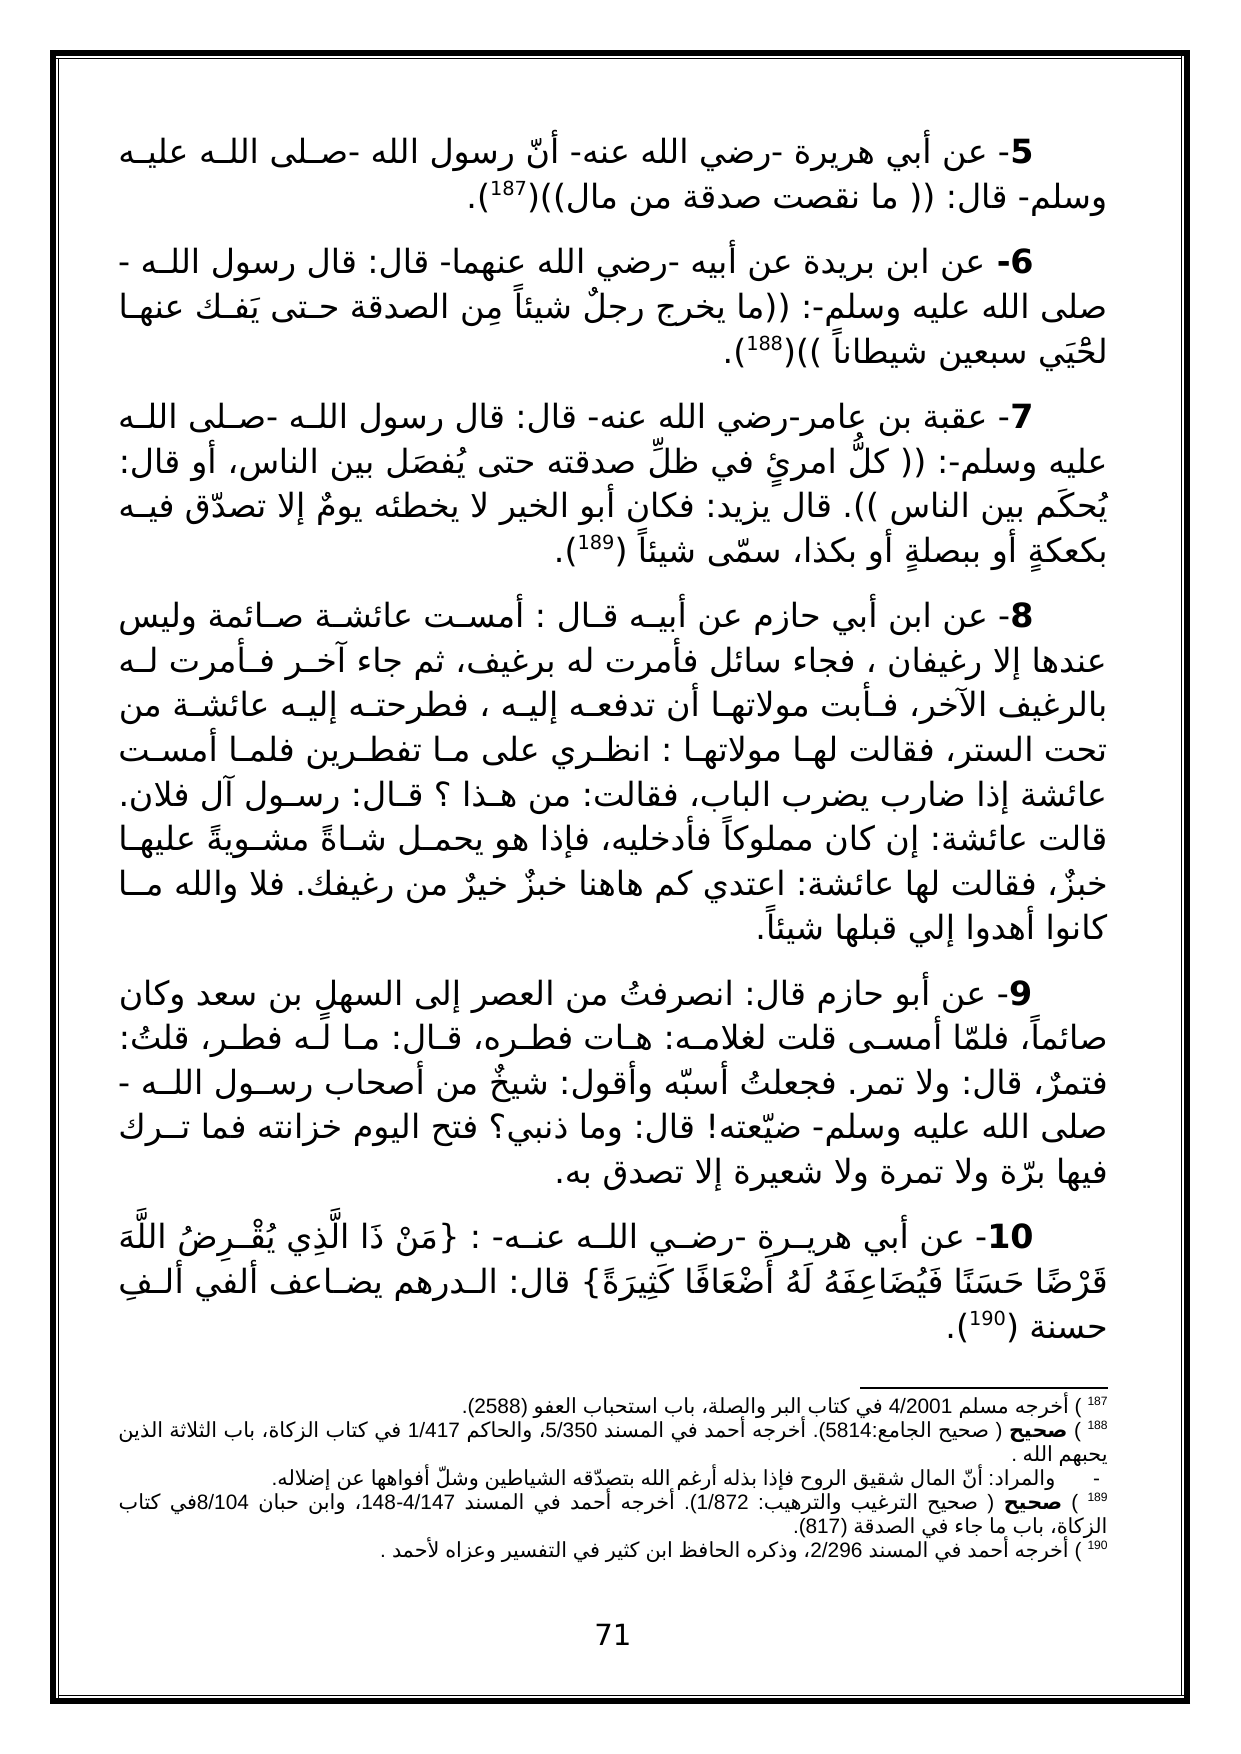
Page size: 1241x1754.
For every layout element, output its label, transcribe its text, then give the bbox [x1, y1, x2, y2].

text 7- عقبة بن عامر-رضي الله عنه- قال: قال رسول الله -صلى الله عليه وسلم-: (( كلُّ امرئٍ في ظلِّ صدقته حتى يُفصَل بين الناس، أو قال: يُحكَم بين الناس )). قال يزيد: فكان أبو الخير لا يخطئه يومٌ إلا تصدّق فيه بكعكةٍ أو ببصلةٍ أو بكذا، سمّى شيئاً (). [118, 397, 1107, 570]
text 10- عن أبي هريرة -رضي الله عنه- : {مَنْ ذَا الَّذِي يُقْرِضُ اللَّهَ قَرْضًا حَسَنًا فَيُضَاعِفَهُ لَهُ أَضْعَافًا كَثِيرَةً} قال: الدرهم يضاعف ألفي ألفِ حسنة (). [118, 1218, 1107, 1346]
text 9- عن أبو حازم قال: انصرفتُ من العصر إلى السهلٍ بن سعد وكان صائماً، فلمّا أمسى قلت لغلامه: هات فطره، قال: ما له فطر، قلتُ: فتمرٌ، قال: ولا تمر. فجعلتُ أسبّه وأقول: شيخٌ من أصحاب رسول الله -صلى الله عليه وسلم- ضيّعته! قال: وما ذنبي؟ فتح اليوم خزانته فما ترك فيها برّة ولا تمرة ولا شعيرة إلا تصدق به. [118, 974, 1107, 1191]
text 5- عن أبي هريرة -رضي الله عنه- أنّ رسول الله -صلى الله عليه وسلم- قال: (( ما نقصت صدقة من مال))(). [118, 133, 1107, 216]
text 8- عن ابن أبي حازم عن أبيه قال : أمست عائشة صائمة وليس عندها إلا رغيفان ، فجاء سائل فأمرت له برغيف، ثم جاء آخر فأمرت له بالرغيف الآخر، فأبت مولاتها أن تدفعه إليه ، فطرحته إليه عائشة من تحت الستر، فقالت لها مولاتها : انظري على ما تفطرين فلما أمست عائشة إذا ضارب يضرب الباب، فقالت: من هذا ؟ قال: رسول آل فلان. قالت عائشة: إن كان مملوكاً فأدخليه، فإذا هو يحمل شاةً مشويةً عليها خبزٌ، فقالت لها عائشة: اعتدي كم هاهنا خبزٌ خيرٌ من رغيفك. فلا والله ما كانوا أهدوا إلي قبلها شيئاً. [118, 597, 1107, 948]
text 6- عن ابن بريدة عن أبيه -رضي الله عنهما- قال: قال رسول الله -صلى الله عليه وسلم-: ((ما يخرج رجلٌ شيئاً مِن الصدقة حتى يَفك عنها لحََْيَي سبعين شيطاناً ))(). [118, 243, 1107, 371]
